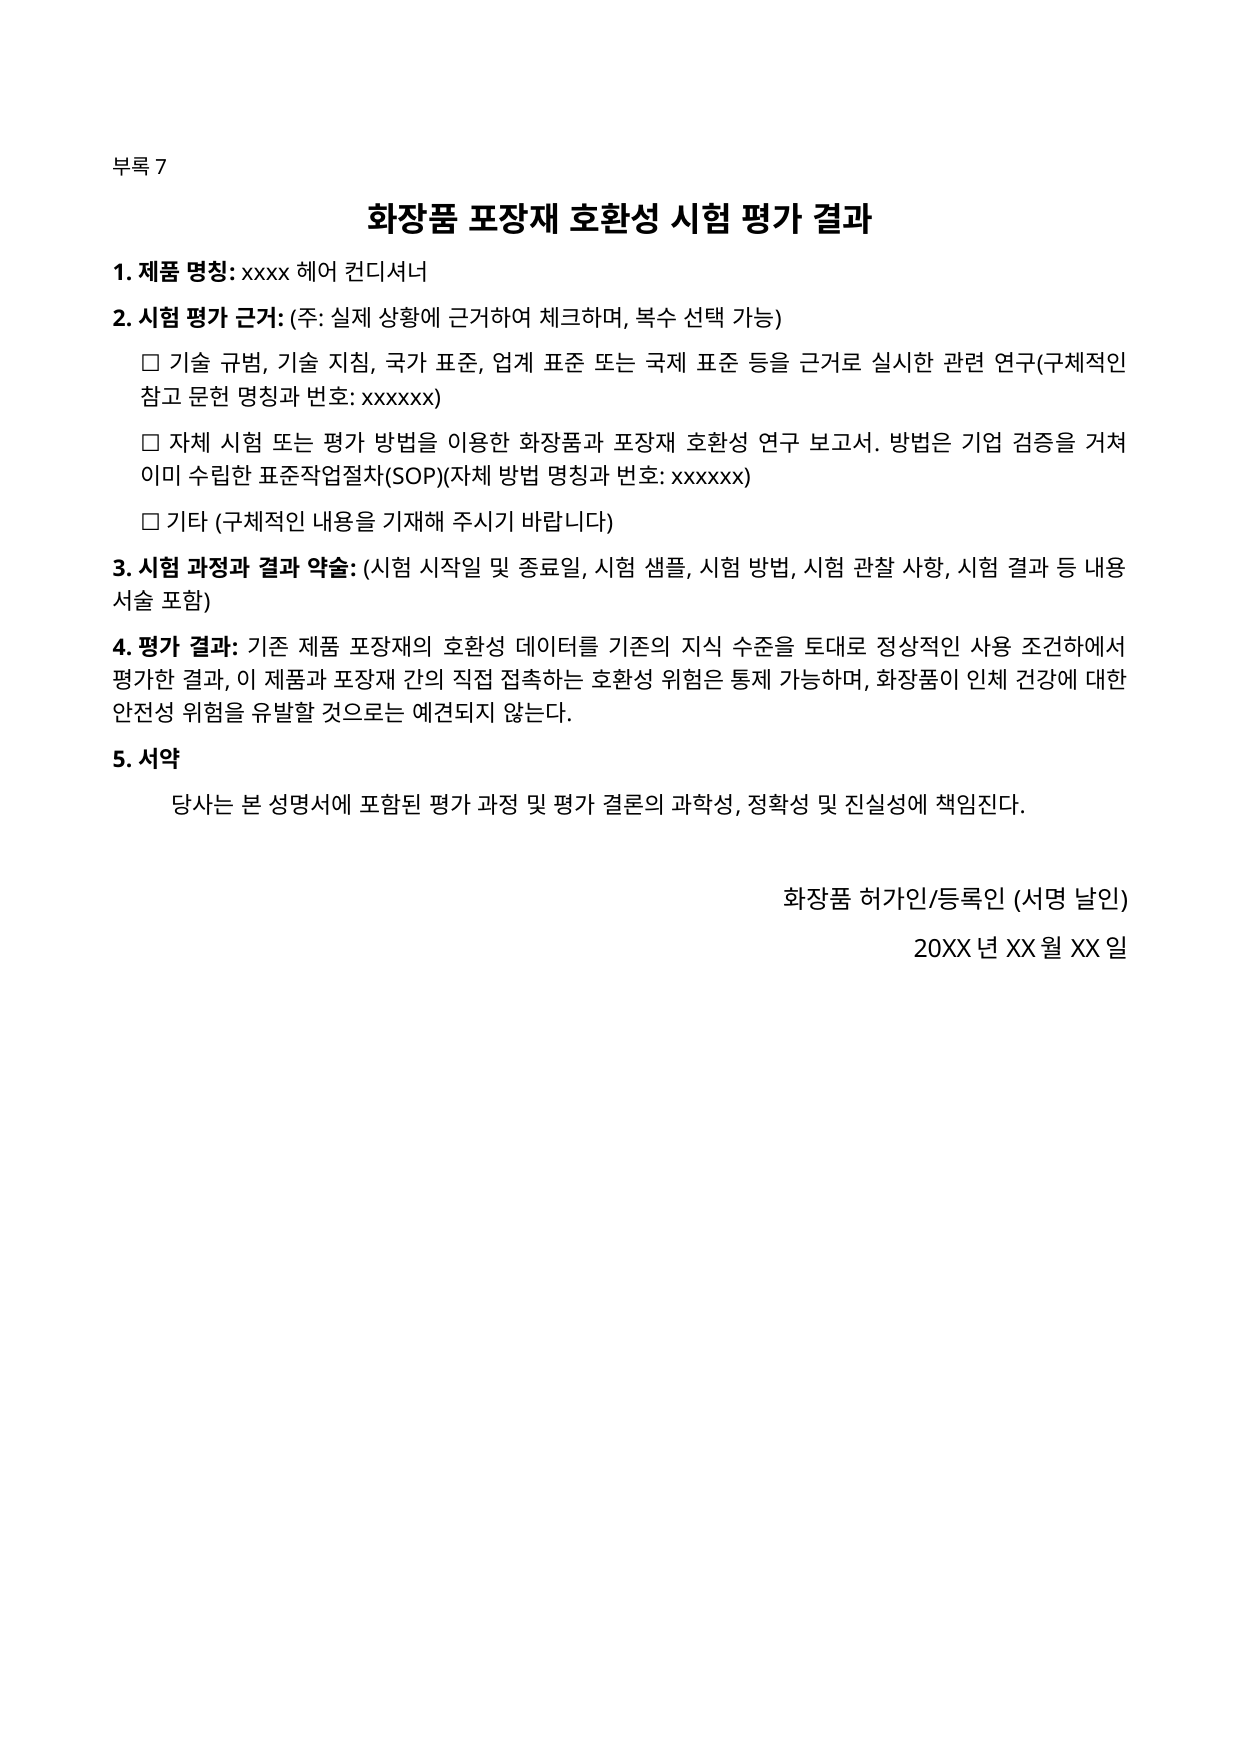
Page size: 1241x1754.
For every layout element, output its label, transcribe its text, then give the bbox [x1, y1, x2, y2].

text 20XX년 XX월 XX일 [112, 928, 1128, 964]
text ☐ 기타 (구체적인 내용을 기재해 주시기 바랍니다) [140, 503, 1128, 537]
text ☐ 자체 시험 또는 평가 방법을 이용한 화장품과 포장재 호환성 연구 보고서. 방법은 기업 검증을 거쳐 이미 수립한 표준작업절차(SOP)(자체 방법 명칭과 번호: xxxxxx) [140, 424, 1128, 491]
list 시험 평가 근거: (주: 실제 상황에 근거하여 체크하며, 복수 선택 가능) [112, 299, 1128, 333]
list 시험 과정과 결과 약술: (시험 시작일 및 종료일, 시험 샘플, 시험 방법, 시험 관찰 사항, 시험 결과 등 내용 서술 포함) [112, 549, 1128, 616]
text ☐ 기술 규범, 기술 지침, 국가 표준, 업계 표준 또는 국제 표준 등을 근거로 실시한 관련 연구(구체적인 참고 문헌 명칭과 번호: xxxxxx) [140, 345, 1128, 412]
list 제품 명칭: xxxx 헤어 컨디셔너 [112, 253, 1128, 287]
text 화장품 허가인/등록인 (서명 날인) [112, 879, 1128, 916]
text 당사는 본 성명서에 포함된 평가 과정 및 평가 결론의 과학성, 정확성 및 진실성에 책임진다. [112, 787, 1128, 820]
text 화장품 포장재 호환성 시험 평가 결과 [112, 193, 1128, 241]
list 평가 결과: 기존 제품 포장재의 호환성 데이터를 기존의 지식 수준을 토대로 정상적인 사용 조건하에서 평가한 결과, 이 제품과 포장재 간의 직접 접촉하는 호환성 위험은 통제 가능하며, 화장품이 인체 건강에 대한 안전성 위험을 유발할 것으로는 예견되지 않는다. [112, 628, 1128, 728]
list 서약 [112, 741, 1128, 774]
text 부록7 [112, 150, 1128, 180]
